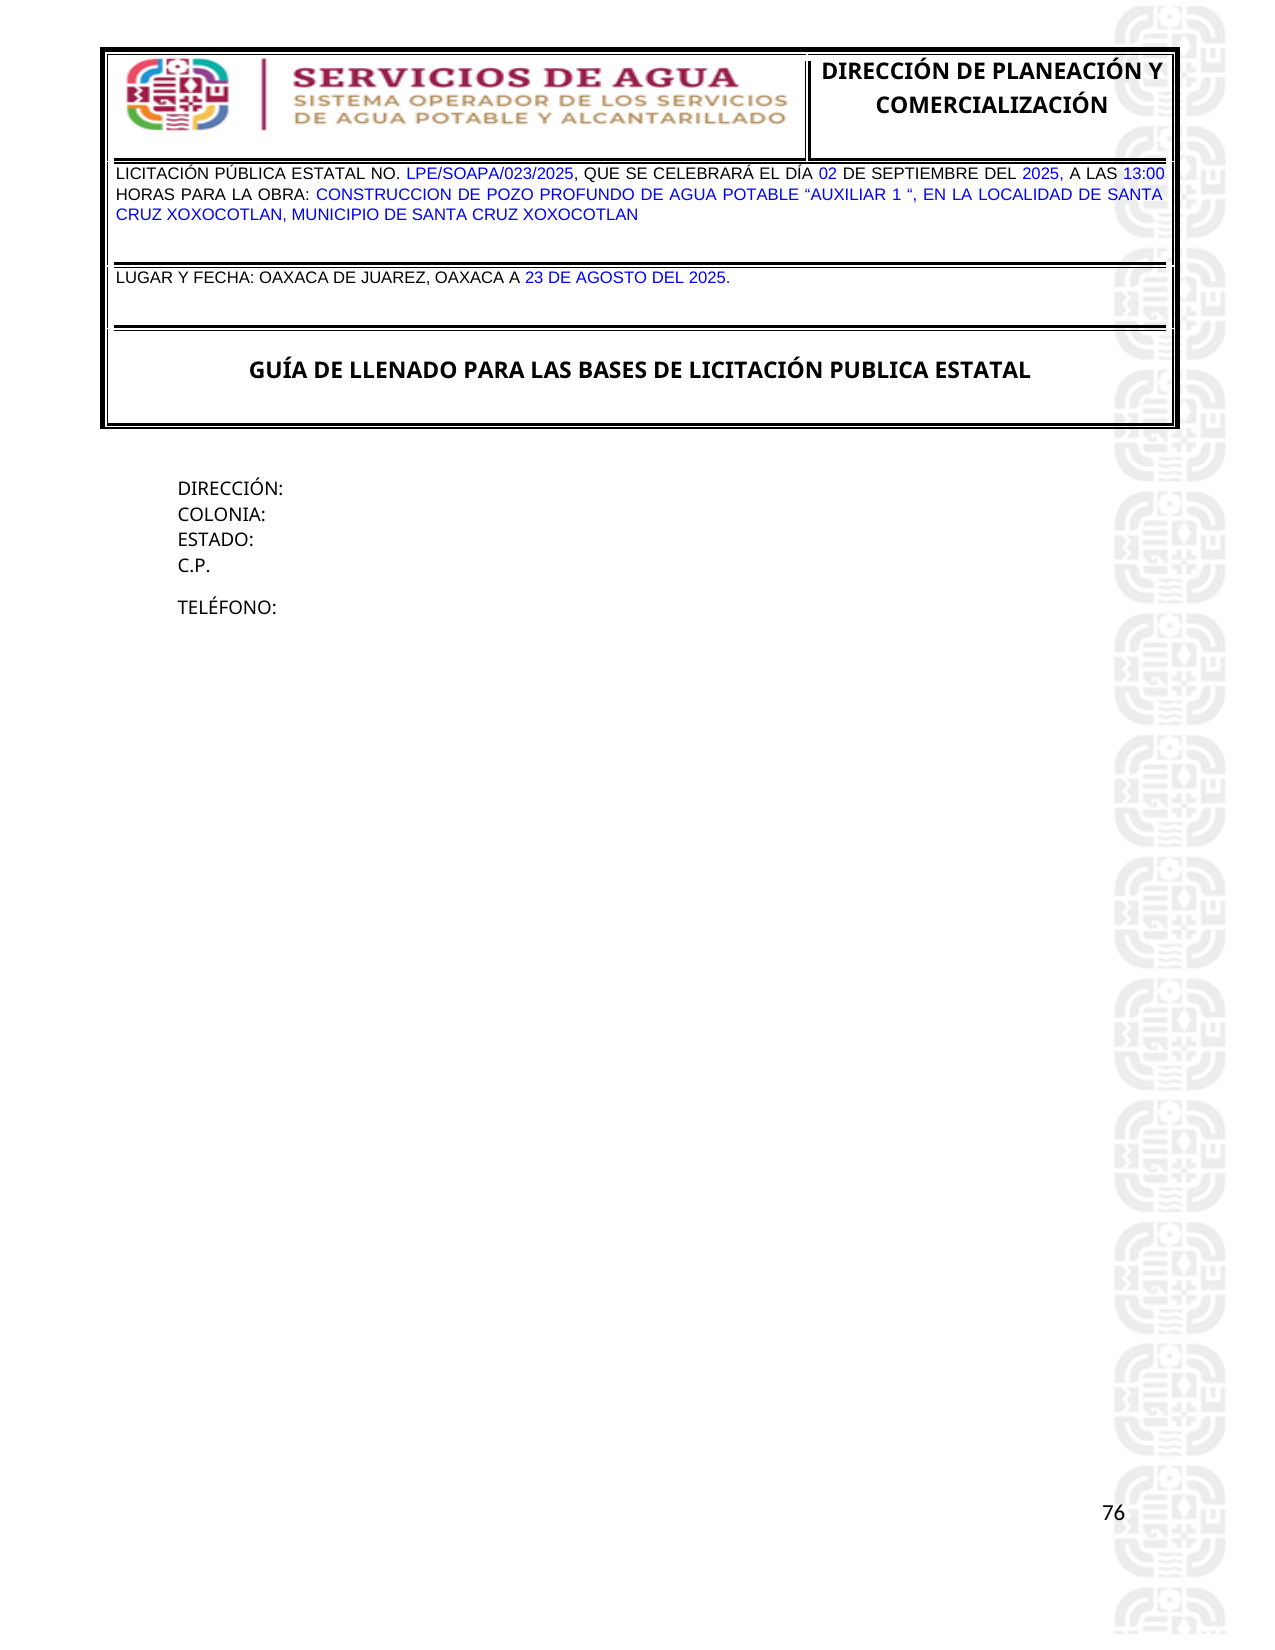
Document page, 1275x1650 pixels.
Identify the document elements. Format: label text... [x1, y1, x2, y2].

text COLONIA: [177, 501, 1125, 527]
picture [1099, 6, 1229, 1634]
picture [1099, 52, 1175, 427]
text C.P. [177, 552, 1125, 578]
text DIRECCIÓN: [177, 476, 1125, 501]
picture [122, 55, 796, 143]
text TELÉFONO: [177, 594, 1125, 620]
text ESTADO: [177, 527, 1125, 552]
